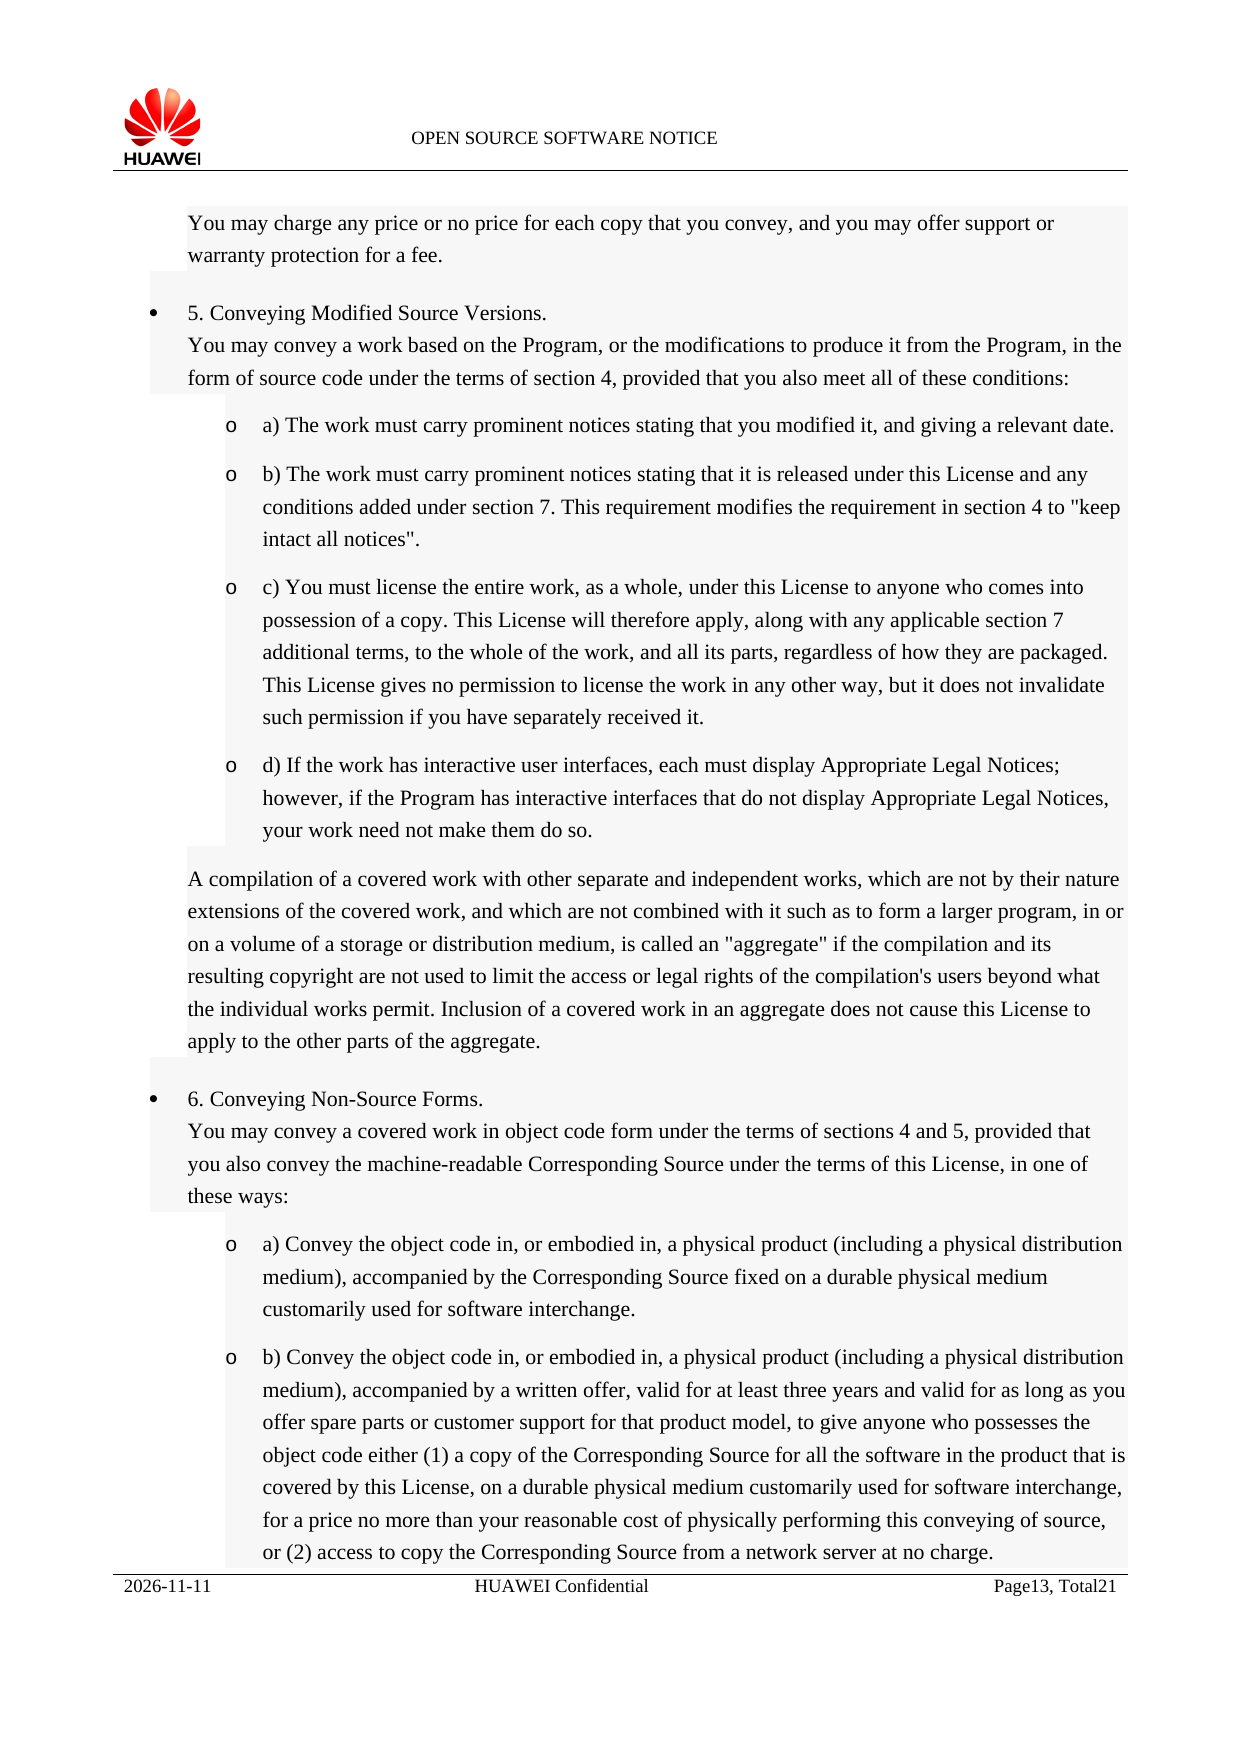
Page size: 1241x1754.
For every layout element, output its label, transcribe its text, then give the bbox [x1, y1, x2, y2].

list c) You must license the entire work, as a whole, under this License to anyone who comes into possession of a copy. This License will therefore apply, along with any applicable section 7 additional terms, to the whole of the work, and all its parts, regardless of how they are packaged. This License gives no permission to license the work in any other way, but it does not invalidate such permission if you have separately received it. [225, 571, 1128, 733]
text A compilation of a covered work with other separate and independent works, which are not by their nature extensions of the covered work, and which are not combined with it such as to form a larger program, in or on a volume of a storage or distribution medium, is called an "aggregate" if the compilation and its resulting copyright are not used to limit the access or legal rights of the compilation's users beyond what the individual works permit. Inclusion of a covered work in an aggregate does not cause this License to apply to the other parts of the aggregate. [187, 862, 1128, 1057]
picture [124, 88, 201, 165]
list a) The work must carry prominent notices stating that you modified it, and giving a relevant date. [225, 409, 1128, 442]
list 6. Conveying Non-Source Forms. You may convey a covered work in object code form under the terms of sections 4 and 5, provided that you also convey the machine-readable Corresponding Source under the terms of this License, in one of these ways: [150, 1082, 1128, 1212]
list a) Convey the object code in, or embodied in, a physical product (including a physical distribution medium), accompanied by the Corresponding Source fixed on a durable physical medium customarily used for software interchange. [225, 1228, 1128, 1325]
list b) The work must carry prominent notices stating that it is released under this License and any conditions added under section 7. This requirement modifies the requirement in section 4 to "keep intact all notices". [225, 458, 1128, 555]
list 5. Conveying Modified Source Versions. You may convey a work based on the Program, or the modifications to produce it from the Program, in the form of source code under the terms of section 4, provided that you also meet all of these conditions: [150, 296, 1128, 394]
list d) If the work has interactive user interfaces, each must display Appropriate Legal Notices; however, if the Program has interactive interfaces that do not display Appropriate Legal Notices, your work need not make them do so. [225, 749, 1128, 846]
text You may charge any price or no price for each copy that you convey, and you may offer support or warranty protection for a fee. [187, 206, 1128, 271]
list b) Convey the object code in, or embodied in, a physical product (including a physical distribution medium), accompanied by a written offer, valid for at least three years and valid for as long as you offer spare parts or customer support for that product model, to give anyone who possesses the object code either (1) a copy of the Corresponding Source for all the software in the product that is covered by this License, on a durable physical medium customarily used for software interchange, for a price no more than your reasonable cost of physically performing this conveying of source, or (2) access to copy the Corresponding Source from a network server at no charge. [225, 1341, 1128, 1568]
